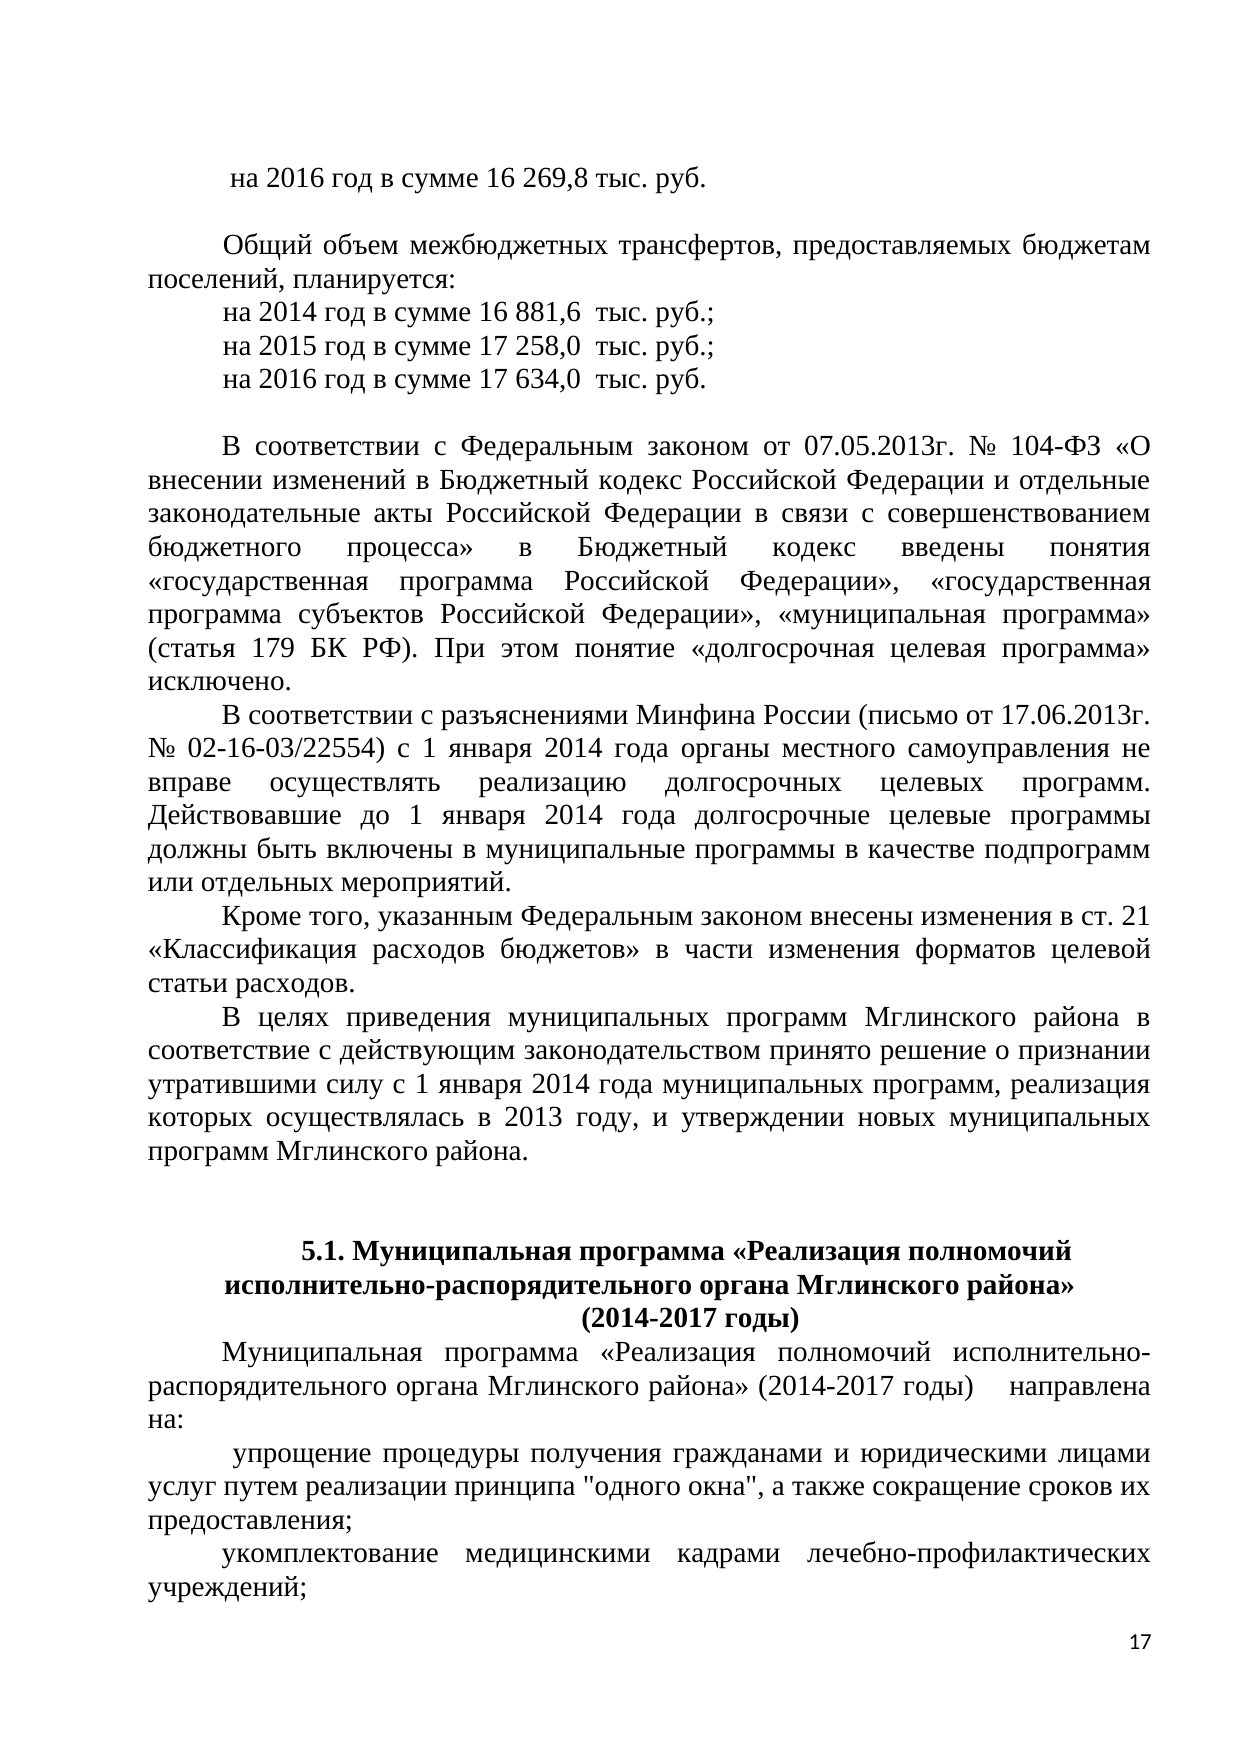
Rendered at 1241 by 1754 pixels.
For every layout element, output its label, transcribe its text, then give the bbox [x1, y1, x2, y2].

text (2014-2017 годы) [148, 1301, 1152, 1334]
text на 2015 год в сумме 17 258,0 тыс. руб.; [148, 328, 1152, 361]
text Кроме того, указанным Федеральным законом внесены изменения в ст. 21 «Классификация расходов бюджетов» в части изменения форматов целевой статьи расходов. [148, 898, 1152, 999]
text Общий объем межбюджетных трансфертов, предоставляемых бюджетам поселений, планируется: [148, 227, 1152, 294]
text на 2014 год в сумме 16 881,6 тыс. руб.; [148, 294, 1152, 328]
text В соответствии с Федеральным законом от 07.05.2013г. № 104-ФЗ «О внесении изменений в Бюджетный кодекс Российской Федерации и отдельные законодательные акты Российской Федерации в связи с совершенствованием бюджетного процесса» в Бюджетный кодекс введены понятия «государственная программа Российской Федерации», «государственная программа субъектов Российской Федерации», «муниципальная программа» (статья 179 БК РФ). При этом понятие «долгосрочная целевая программа» исключено. [148, 428, 1152, 697]
text 5.1. Муниципальная программа «Реализация полномочий исполнительно-распорядительного органа Мглинского района» [148, 1233, 1152, 1301]
text В целях приведения муниципальных программ Мглинского района в соответствие с действующим законодательством принято решение о признании утратившими силу с 1 января 2014 года муниципальных программ, реализация которых осуществлялась в 2013 году, и утверждении новых муниципальных программ Мглинского района. [148, 999, 1152, 1166]
text на 2016 год в сумме 16 269,8 тыс. руб. [148, 160, 1152, 194]
title укомплектование медицинскими кадрами лечебно-профилактических учреждений; [148, 1535, 1152, 1602]
text В соответствии с разъяснениями Минфина России (письмо от 17.06.2013г. № 02-16-03/22554) с 1 января 2014 года органы местного самоуправления не вправе осуществлять реализацию долгосрочных целевых программ. Действовавшие до 1 января 2014 года долгосрочные целевые программы должны быть включены в муниципальные программы в качестве подпрограмм или отдельных мероприятий. [148, 697, 1152, 898]
text на 2016 год в сумме 17 634,0 тыс. руб. [148, 361, 1152, 395]
title упрощение процедуры получения гражданами и юридическими лицами услуг путем реализации принципа "одного окна", а также сокращение сроков их предоставления; [148, 1435, 1152, 1535]
text Муниципальная программа «Реализация полномочий исполнительно-распорядительного органа Мглинского района» (2014-2017 годы) направлена на: [148, 1334, 1152, 1435]
